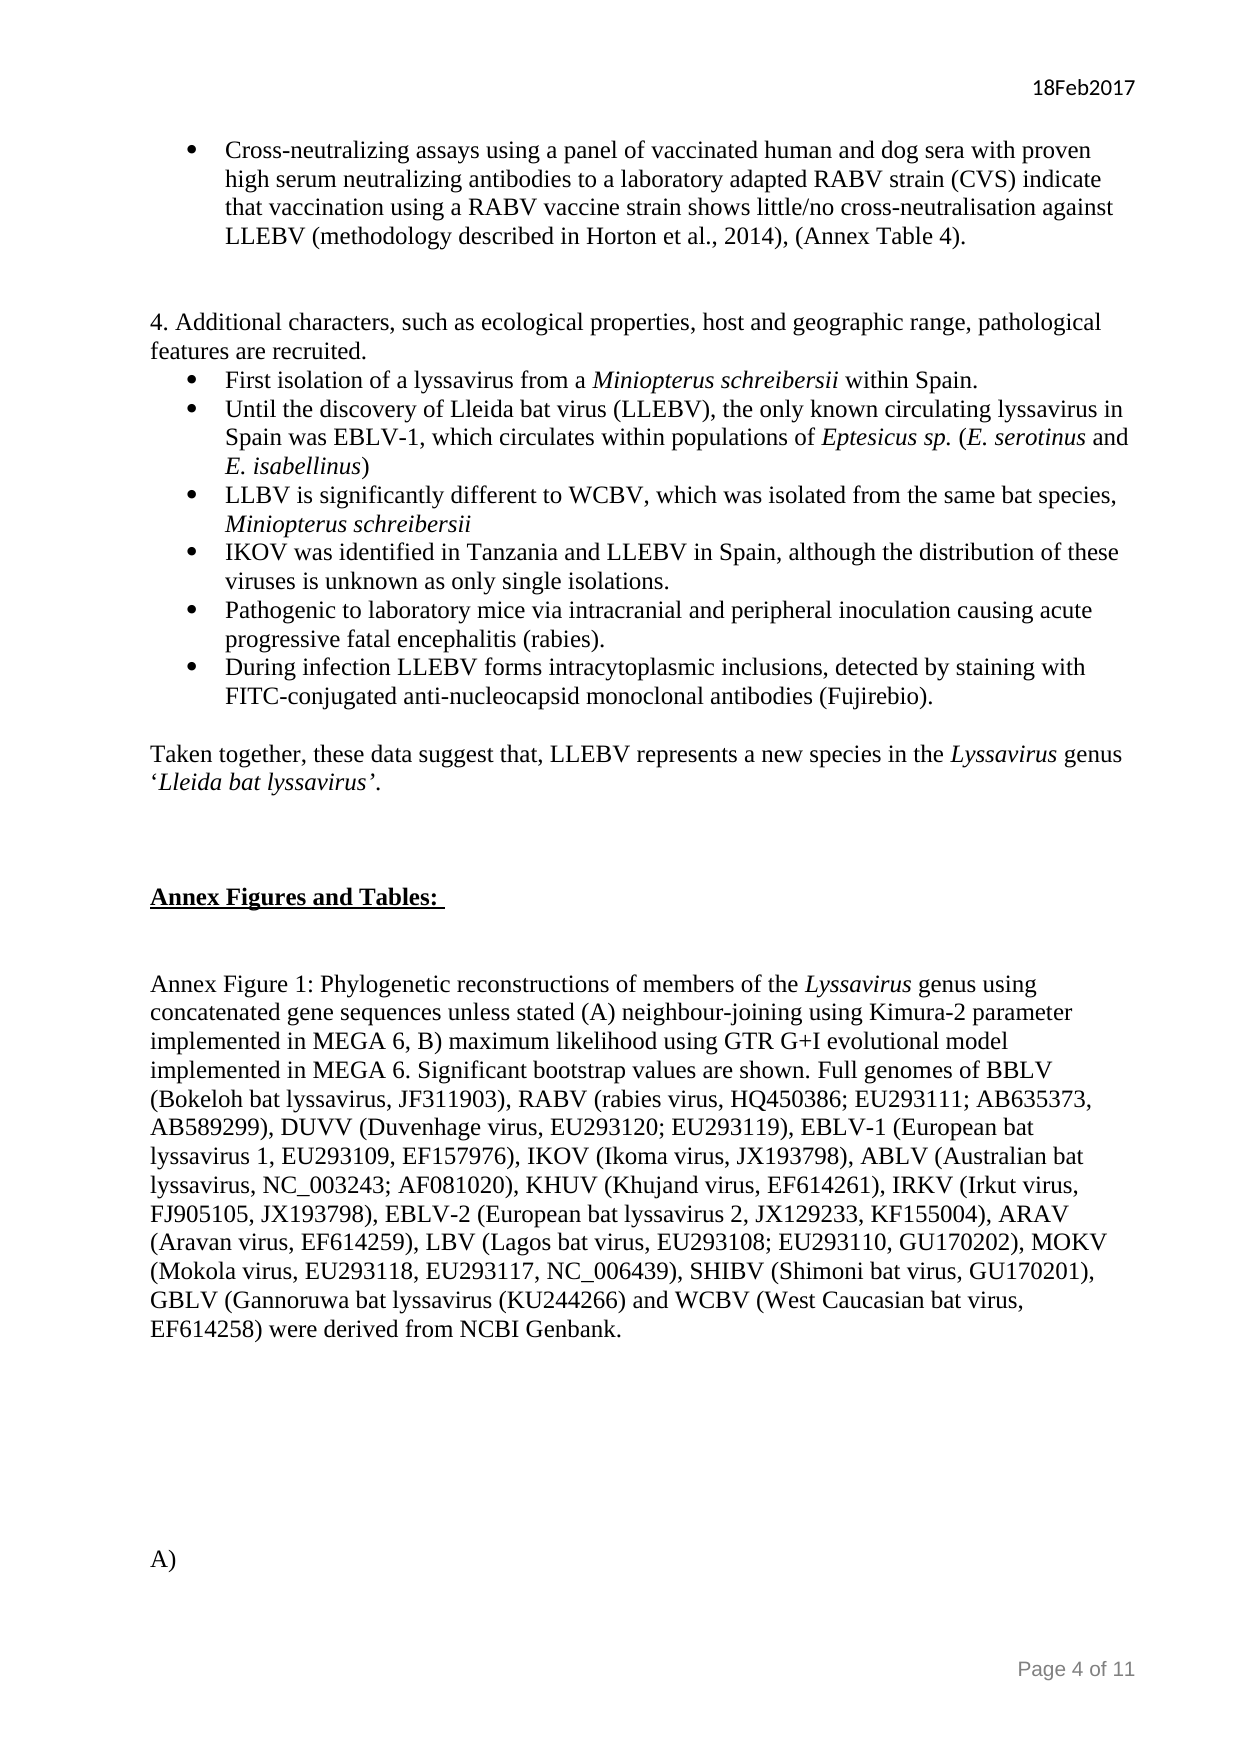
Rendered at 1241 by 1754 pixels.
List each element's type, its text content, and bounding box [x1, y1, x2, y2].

list IKOV was identified in Tanzania and LLEBV in Spain, although the distribution of these viruses is unknown as only single isolations. [187, 537, 1135, 595]
list Pathogenic to laboratory mice via intracranial and peripheral inoculation causing acute progressive fatal encephalitis (rabies). [187, 595, 1135, 652]
text A) [150, 1544, 1135, 1572]
text Taken together, these data suggest that, LLEBV represents a new species in the Lyssavirus genus ‘Lleida bat lyssavirus’. [150, 739, 1135, 796]
text Annex Figure 1: Phylogenetic reconstructions of members of the Lyssavirus genus using concatenated gene sequences unless stated (A) neighbour-joining using Kimura-2 parameter implemented in MEGA 6, B) maximum likelihood using GTR G+I evolutional model implemented in MEGA 6. Significant bootstrap values are shown. Full genomes of BBLV (Bokeloh bat lyssavirus, JF311903), RABV (rabies virus, HQ450386; EU293111; AB635373, AB589299), DUVV (Duvenhage virus, EU293120; EU293119), EBLV-1 (European bat lyssavirus 1, EU293109, EF157976), IKOV (Ikoma virus, JX193798), ABLV (Australian bat lyssavirus, NC_003243; AF081020), KHUV (Khujand virus, EF614261), IRKV (Irkut virus, FJ905105, JX193798), EBLV-2 (European bat lyssavirus 2, JX129233, KF155004), ARAV (Aravan virus, EF614259), LBV (Lagos bat virus, EU293108; EU293110, GU170202), MOKV (Mokola virus, EU293118, EU293117, NC_006439), SHIBV (Shimoni bat virus, GU170201), GBLV (Gannoruwa bat lyssavirus (KU244266) and WCBV (West Caucasian bat virus, EF614258) were derived from NCBI Genbank. [150, 969, 1135, 1342]
list Until the discovery of Lleida bat virus (LLEBV), the only known circulating lyssavirus in Spain was EBLV-1, which circulates within populations of Eptesicus sp. (E. serotinus and E. isabellinus) [187, 394, 1135, 480]
list Cross-neutralizing assays using a panel of vaccinated human and dog sera with proven high serum neutralizing antibodies to a laboratory adapted RABV strain (CVS) indicate that vaccination using a RABV vaccine strain shows little/no cross-neutralisation against LLEBV (methodology described in Horton et al., 2014), (Annex Table 4). [187, 135, 1135, 250]
text Annex Figures and Tables: [150, 882, 1135, 911]
text 4. Additional characters, such as ecological properties, host and geographic range, pathological features are recruited. [150, 307, 1135, 365]
list LLBV is significantly different to WCBV, which was isolated from the same bat species, Miniopterus schreibersii [187, 480, 1135, 537]
list During infection LLEBV forms intracytoplasmic inclusions, detected by staining with FITC-conjugated anti-nucleocapsid monoclonal antibodies (Fujirebio). [187, 652, 1135, 710]
list First isolation of a lyssavirus from a Miniopterus schreibersii within Spain. [187, 365, 1135, 394]
